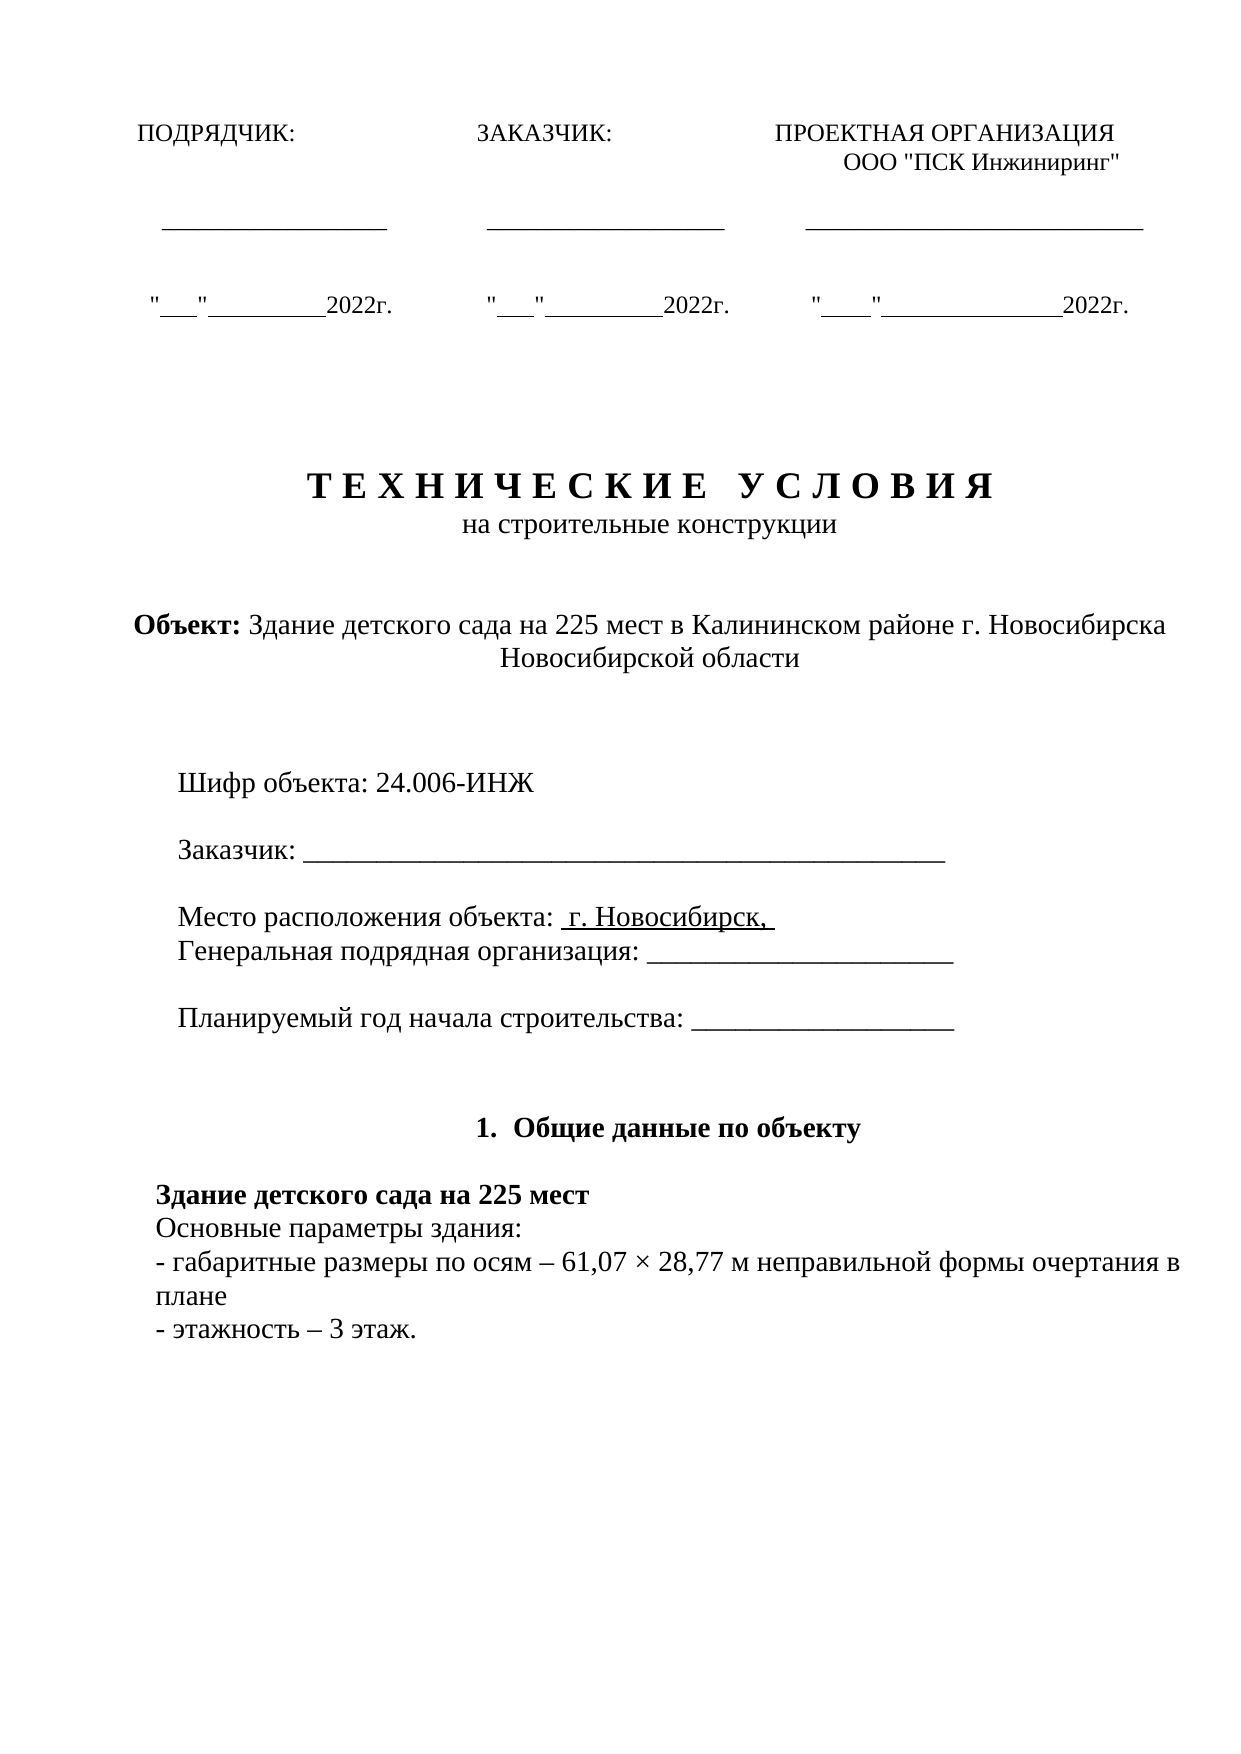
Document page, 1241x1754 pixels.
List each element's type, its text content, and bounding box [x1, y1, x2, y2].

text на строительные конструкции [118, 506, 1181, 540]
text Место расположения объекта: г. Новосибирск, [177, 899, 1181, 933]
text Шифр объекта: 24.006-ИНЖ [177, 765, 1181, 798]
text Объект: Здание детского сада на 225 мест в Калининском районе г. Новосибирска Новосибирской области [118, 607, 1181, 674]
text " " 2022г. " " 2022г. " " 2022г. [118, 291, 1181, 319]
text Планируемый год начала строительства: __________________ [177, 1000, 1181, 1033]
text - габаритные размеры по осям – 61,07 × 28,77 м неправильной формы очертания в плане [155, 1244, 1181, 1311]
text - этажность – 3 этаж. [155, 1311, 1181, 1345]
text ПОДРЯДЧИК: ЗАКАЗЧИК: ПРОЕКТНАЯ ОРГАНИЗАЦИЯ [118, 118, 1181, 147]
text ООО "ПСК Инжиниринг" [118, 147, 1181, 176]
list Здание детского сада на 225 мест [155, 1177, 1181, 1211]
list Общие данные по объекту [156, 1110, 1181, 1143]
text Основные параметры здания: [155, 1211, 1181, 1244]
subtitle ТЕХНИЧЕСКИЕ УСЛОВИЯ [118, 463, 1181, 506]
text Заказчик: ____________________________________________ [177, 832, 1181, 866]
text __________________ ___________________ ___________________________ [118, 204, 1181, 233]
text Генеральная подрядная организация: _____________________ [177, 933, 1181, 966]
